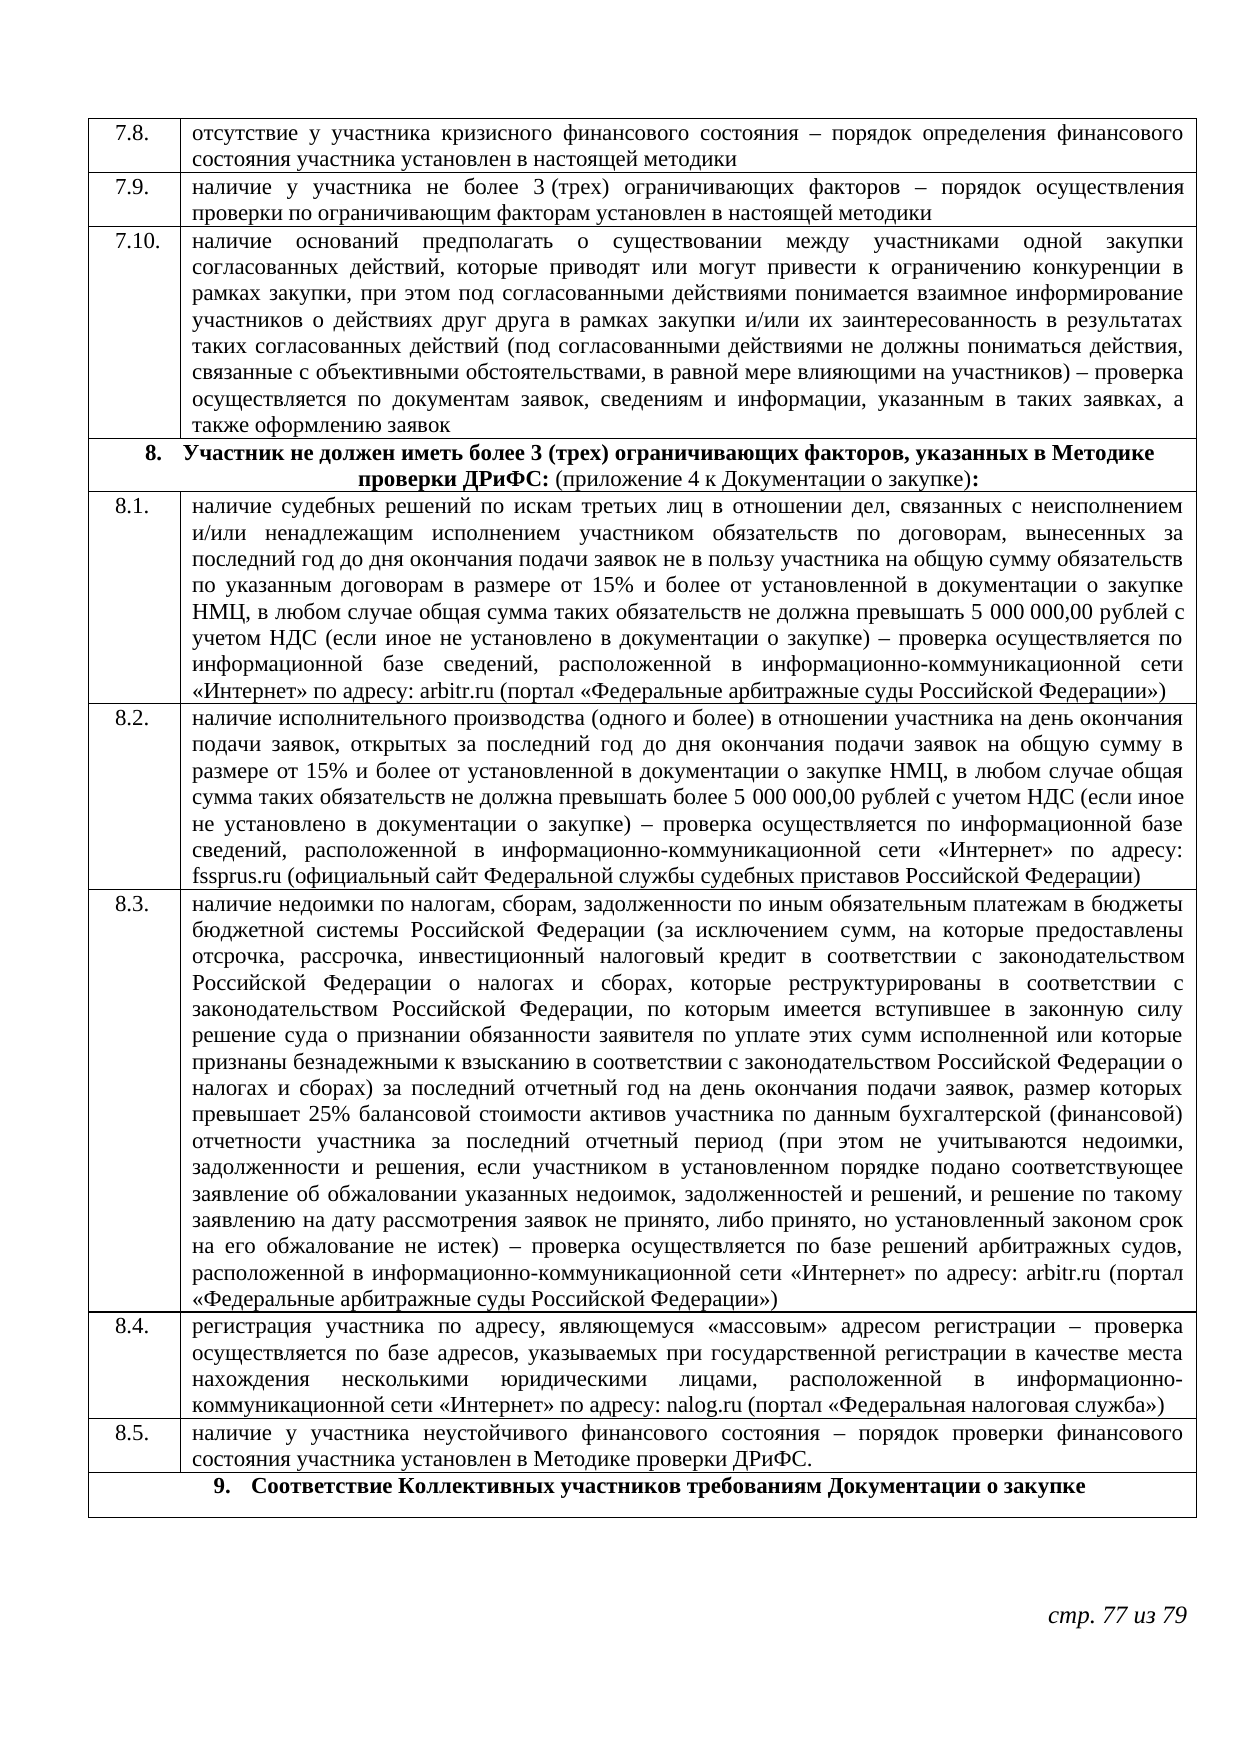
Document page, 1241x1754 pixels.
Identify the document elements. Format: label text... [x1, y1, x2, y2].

table_cell [89, 890, 180, 1311]
table_cell [89, 1313, 180, 1418]
table_cell наличие у участника не более 3 (трех) ограничивающих факторов – порядок осуществления проверки по ограничивающим факторам установлен в настоящей методики [181, 173, 1196, 226]
table_cell наличие у участника неустойчивого финансового состояния – порядок проверки финансового состояния участника установлен в Методике проверки ДРиФС. [181, 1419, 1196, 1472]
table_cell [89, 119, 180, 172]
table_cell наличие судебных решений по искам третьих лиц в отношении дел, связанных с неисполнением и/или ненадлежащим исполнением участником обязательств по договорам, вынесенных за последний год до дня окончания подачи заявок не в пользу участника на общую сумму обязательств по указанным договорам в размере от 15% и более от установленной в документации о закупке НМЦ, в любом случае общая сумма таких обязательств не должна превышать 5 000 000,00 рублей с учетом НДС (если иное не установлено в документации о закупке) – проверка осуществляется по информационной базе сведений, расположенной в информационно-коммуникационной сети «Интернет» по адресу: arbitr.ru (портал «Федеральные арбитражные суды Российской Федерации») [181, 492, 1196, 703]
table_cell Участник не должен иметь более 3 (трех) ограничивающих факторов, указанных в Методике проверки ДРиФС: (приложение 4 к Документации о закупке): [89, 439, 1196, 491]
table_cell наличие исполнительного производства (одного и более) в отношении участника на день окончания подачи заявок, открытых за последний год до дня окончания подачи заявок на общую сумму в размере от 15% и более от установленной в документации о закупке НМЦ, в любом случае общая сумма таких обязательств не должна превышать более 5 000 000,00 рублей с учетом НДС (если иное не установлено в документации о закупке) – проверка осуществляется по информационной базе сведений, расположенной в информационно-коммуникационной сети «Интернет» по адресу: fssprus.ru (официальный сайт Федеральной службы судебных приставов Российской Федерации) [181, 704, 1196, 889]
table_cell наличие недоимки по налогам, сборам, задолженности по иным обязательным платежам в бюджеты бюджетной системы Российской Федерации (за исключением сумм, на которые предоставлены отсрочка, рассрочка, инвестиционный налоговый кредит в соответствии с законодательством Российской Федерации о налогах и сборах, которые реструктурированы в соответствии с законодательством Российской Федерации, по которым имеется вступившее в законную силу решение суда о признании обязанности заявителя по уплате этих сумм исполненной или которые признаны безнадежными к взысканию в соответствии с законодательством Российской Федерации о налогах и сборах) за последний отчетный год на день окончания подачи заявок, размер которых превышает 25% балансовой стоимости активов участника по данным бухгалтерской (финансовой) отчетности участника за последний отчетный период (при этом не учитываются недоимки, задолженности и решения, если участником в установленном порядке подано соответствующее заявление об обжаловании указанных недоимок, задолженностей и решений, и решение по такому заявлению на дату рассмотрения заявок не принято, либо принято, но установленный законом срок на его обжалование не истек) – проверка осуществляется по базе решений арбитражных судов, расположенной в информационно-коммуникационной сети «Интернет» по адресу: arbitr.ru (портал «Федеральные арбитражные суды Российской Федерации») [181, 890, 1196, 1311]
table_cell Соответствие Коллективных участников требованиям Документации о закупке [89, 1473, 1196, 1517]
table_cell [89, 227, 180, 437]
table_cell регистрация участника по адресу, являющемуся «массовым» адресом регистрации – проверка осуществляется по базе адресов, указываемых при государственной регистрации в качестве места нахождения несколькими юридическими лицами, расположенной в информационно-коммуникационной сети «Интернет» по адресу: nalog.ru (портал «Федеральная налоговая служба») [181, 1313, 1196, 1418]
table_cell наличие оснований предполагать о существовании между участниками одной закупки согласованных действий, которые приводят или могут привести к ограничению конкуренции в рамках закупки, при этом под согласованными действиями понимается взаимное информирование участников о действиях друг друга в рамках закупки и/или их заинтересованность в результатах таких согласованных действий (под согласованными действиями не должны пониматься действия, связанные с объективными обстоятельствами, в равной мере влияющими на участников) – проверка осуществляется по документам заявок, сведениям и информации, указанным в таких заявках, а также оформлению заявок [181, 227, 1196, 437]
table_cell отсутствие у участника кризисного финансового состояния – порядок определения финансового состояния участника установлен в настоящей методики [181, 119, 1196, 172]
table_cell [89, 173, 180, 226]
table_cell [89, 492, 180, 703]
table_cell [89, 704, 180, 889]
table_cell [89, 1419, 180, 1472]
